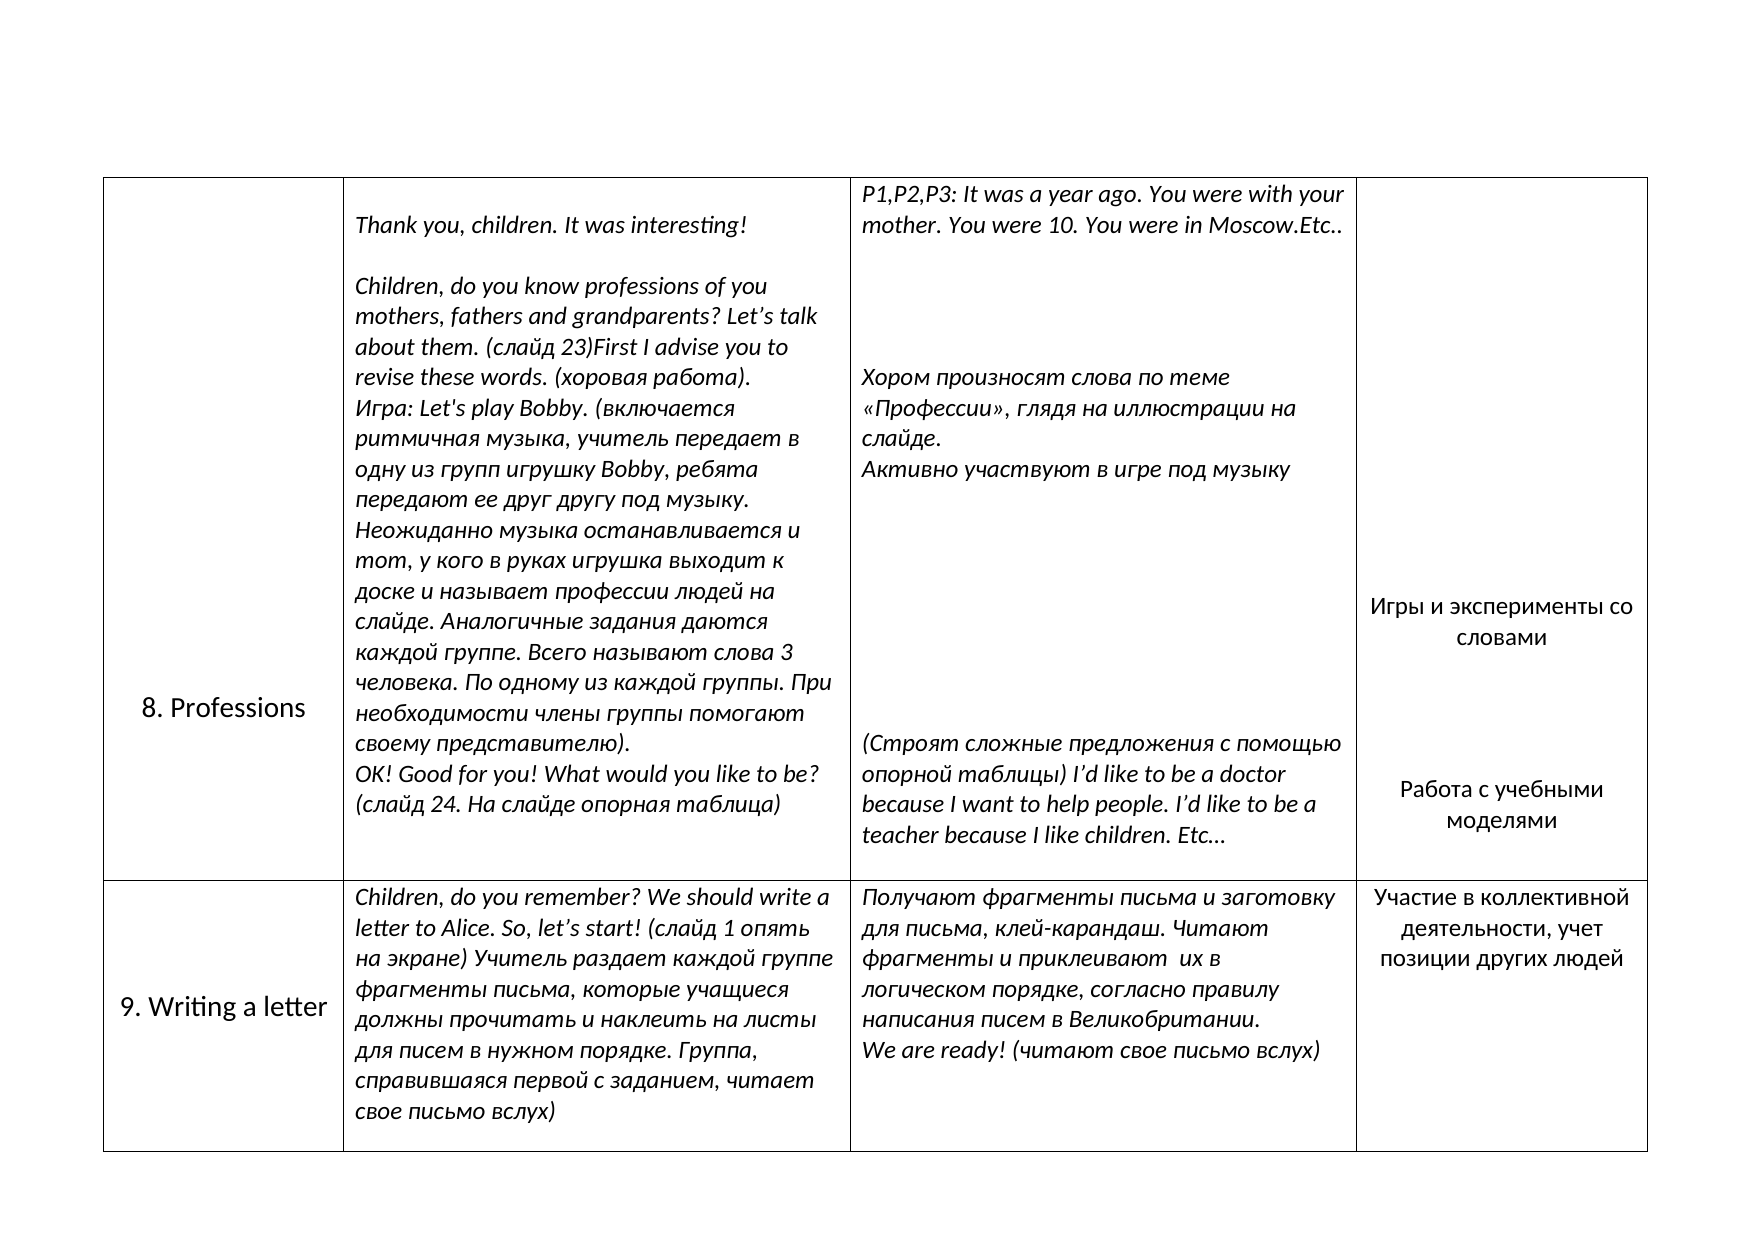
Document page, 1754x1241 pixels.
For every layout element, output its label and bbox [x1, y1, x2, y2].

table_cell [104, 178, 343, 880]
table_cell [1357, 881, 1647, 1151]
table_cell [851, 178, 1356, 880]
table_cell [344, 178, 850, 880]
table_cell [344, 881, 850, 1151]
table_cell [851, 881, 1356, 1151]
table_cell [1357, 178, 1647, 880]
table_cell [104, 881, 343, 1151]
